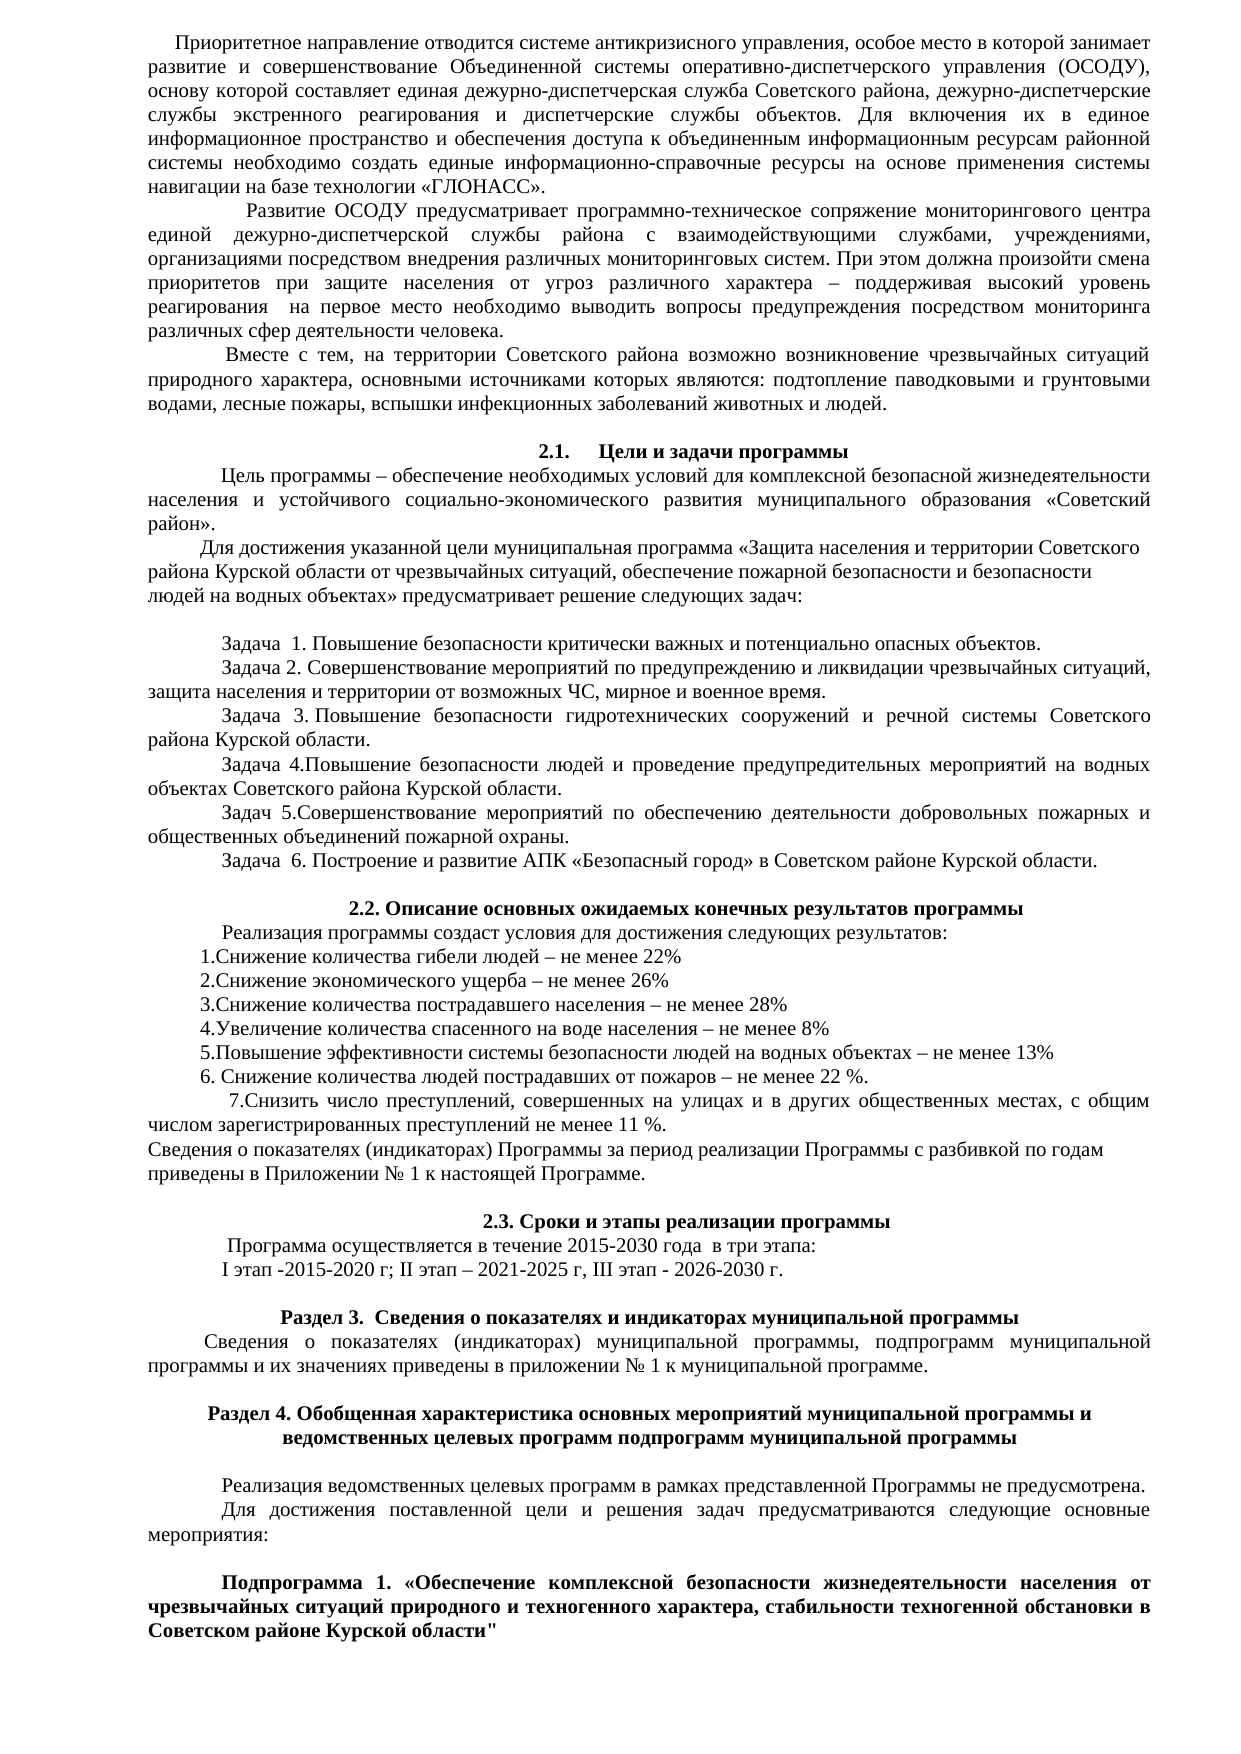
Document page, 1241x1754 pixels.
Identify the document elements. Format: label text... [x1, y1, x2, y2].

text I этап -2015-2020 г; II этап – 2021-2025 г, III этап - 2026-2030 г. [148, 1257, 1152, 1281]
text 2.2. Описание основных ожидаемых конечных результатов программы [148, 896, 1152, 920]
text Задача 4.Повышение безопасности людей и проведение предупредительных мероприятий на водных объектах Советского района Курской области. [148, 751, 1152, 799]
text 1.Снижение количества гибели людей – не менее 22% [148, 944, 1152, 968]
text 4.Увеличение количества спасенного на воде населения – не менее 8% [148, 1016, 1152, 1040]
text Подпрограмма 1. «Обеспечение комплексной безопасности жизнедеятельности населения от чрезвычайных ситуаций природного и техногенного характера, стабильности техногенной обстановки в Советском районе Курской области" [148, 1569, 1152, 1642]
text 7.Снизить число преступлений, совершенных на улицах и в других общественных местах, с общим числом зарегистрированных преступлений не менее 11 %. [148, 1088, 1152, 1136]
text Раздел 4. Обобщенная характеристика основных мероприятий муниципальной программы и ведомственных целевых программ подпрограмм муниципальной программы [148, 1401, 1152, 1449]
text Развитие ОСОДУ предусматривает программно-техническое сопряжение мониторингового центра единой дежурно-диспетчерской службы района с взаимодействующими службами, учреждениями, организациями посредством внедрения различных мониторинговых систем. При этом должна произойти смена приоритетов при защите населения от угроз различного характера – поддерживая высокий уровень реагирования на первое место необходимо выводить вопросы предупреждения посредством мониторинга различных сфер деятельности человека. [148, 198, 1152, 342]
text Приоритетное направление отводится системе антикризисного управления, особое место в которой занимает развитие и совершенствование Объединенной системы оперативно-диспетчерского управления (ОСОДУ), основу которой составляет единая дежурно-диспетчерская служба Советского района, дежурно-диспетчерские службы экстренного реагирования и диспетчерские службы объектов. Для включения их в единое информационное пространство и обеспечения доступа к объединенным информационным ресурсам районной системы необходимо создать единые информационно-справочные ресурсы на основе применения системы навигации на базе технологии «ГЛОНАСС». [148, 29, 1152, 198]
text 2.3. Сроки и этапы реализации программы [148, 1209, 1152, 1233]
text Задача 1. Повышение безопасности критически важных и потенциально опасных объектов. [148, 631, 1152, 655]
text Задача 6. Построение и развитие АПК «Безопасный город» в Советском районе Курской области. [148, 848, 1152, 872]
text 3.Снижение количества пострадавшего населения – не менее 28% [148, 992, 1152, 1016]
text Задач 5.Совершенствование мероприятий по обеспечению деятельности добровольных пожарных и общественных объединений пожарной охраны. [148, 799, 1152, 848]
text Реализация программы создаст условия для достижения следующих результатов: [148, 920, 1152, 944]
text Сведения о показателях (индикаторах) Программы за период реализации Программы с разбивкой по годам приведены в Приложении № 1 к настоящей Программе. [148, 1136, 1152, 1184]
text Сведения о показателях (индикаторах) муниципальной программы, подпрограмм муниципальной программы и их значениях приведены в приложении № 1 к муниципальной программе. [148, 1329, 1152, 1377]
text 6. Снижение количества людей пострадавших от пожаров – не менее 22 %. [148, 1064, 1152, 1088]
text 2.Снижение экономического ущерба – не менее 26% [148, 968, 1152, 992]
text Для достижения указанной цели муниципальная программа «Защита населения и территории Советского района Курской области от чрезвычайных ситуаций, обеспечение пожарной безопасности и безопасности людей на водных объектах» предусматривает решение следующих задач: [148, 535, 1152, 607]
text Реализация ведомственных целевых программ в рамках представленной Программы не предусмотрена. [148, 1473, 1152, 1497]
text 5.Повышение эффективности системы безопасности людей на водных объектах – не менее 13% [148, 1040, 1152, 1064]
text Раздел 3. Сведения о показателях и индикаторах муниципальной программы [148, 1305, 1152, 1329]
list Цели и задачи программы [148, 439, 1152, 463]
text Для достижения поставленной цели и решения задач предусматриваются следующие основные мероприятия: [148, 1497, 1152, 1546]
text Задача 2. Совершенствование мероприятий по предупреждению и ликвидации чрезвычайных ситуаций, защита населения и территории от возможных ЧС, мирное и военное время. [148, 655, 1152, 703]
text Программа осуществляется в течение 2015-2030 года в три этапа: [148, 1233, 1152, 1257]
text Вместе с тем, на территории Советского района возможно возникновение чрезвычайных ситуаций природного характера, основными источниками которых являются: подтопление паводковыми и грунтовыми водами, лесные пожары, вспышки инфекционных заболеваний животных и людей. [148, 342, 1152, 414]
text Задача 3. Повышение безопасности гидротехнических сооружений и речной системы Советского района Курской области. [148, 703, 1152, 751]
text Цель программы – обеспечение необходимых условий для комплексной безопасной жизнедеятельности населения и устойчивого социально-экономического развития муниципального образования «Советский район». [148, 463, 1152, 535]
